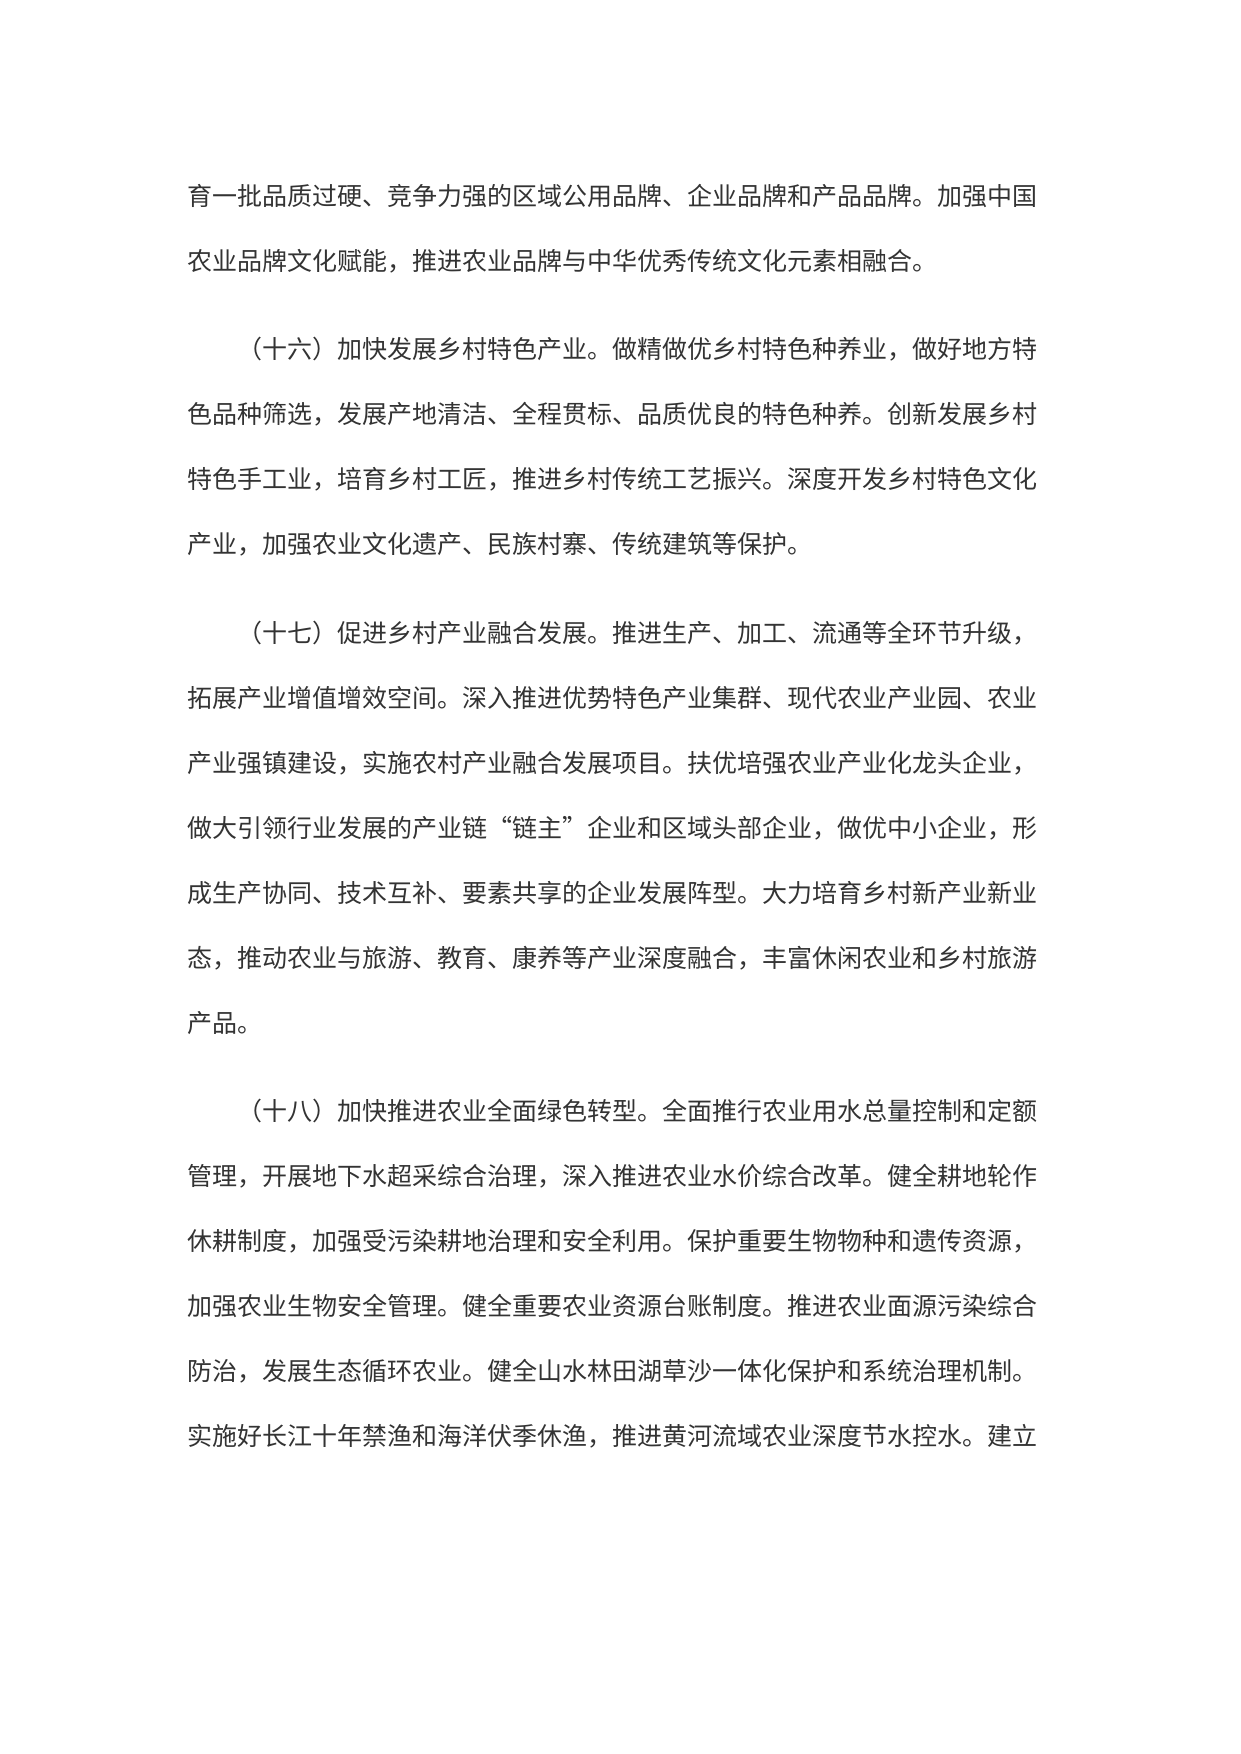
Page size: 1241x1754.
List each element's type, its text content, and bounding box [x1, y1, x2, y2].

text （十七）促进乡村产业融合发展。推进生产、加工、流通等全环节升级，拓展产业增值增效空间。深入推进优势特色产业集群、现代农业产业园、农业产业强镇建设，实施农村产业融合发展项目。扶优培强农业产业化龙头企业，做大引领行业发展的产业链“链主”企业和区域头部企业，做优中小企业，形成生产协同、技术互补、要素共享的企业发展阵型。大力培育乡村新产业新业态，推动农业与旅游、教育、康养等产业深度融合，丰富休闲农业和乡村旅游产品。 [187, 599, 1053, 1054]
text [187, 1077, 1053, 1467]
text （十六）加快发展乡村特色产业。做精做优乡村特色种养业，做好地方特色品种筛选，发展产地清洁、全程贯标、品质优良的特色种养。创新发展乡村特色手工业，培育乡村工匠，推进乡村传统工艺振兴。深度开发乡村特色文化产业，加强农业文化遗产、民族村寨、传统建筑等保护。 [187, 315, 1053, 575]
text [187, 162, 1053, 292]
